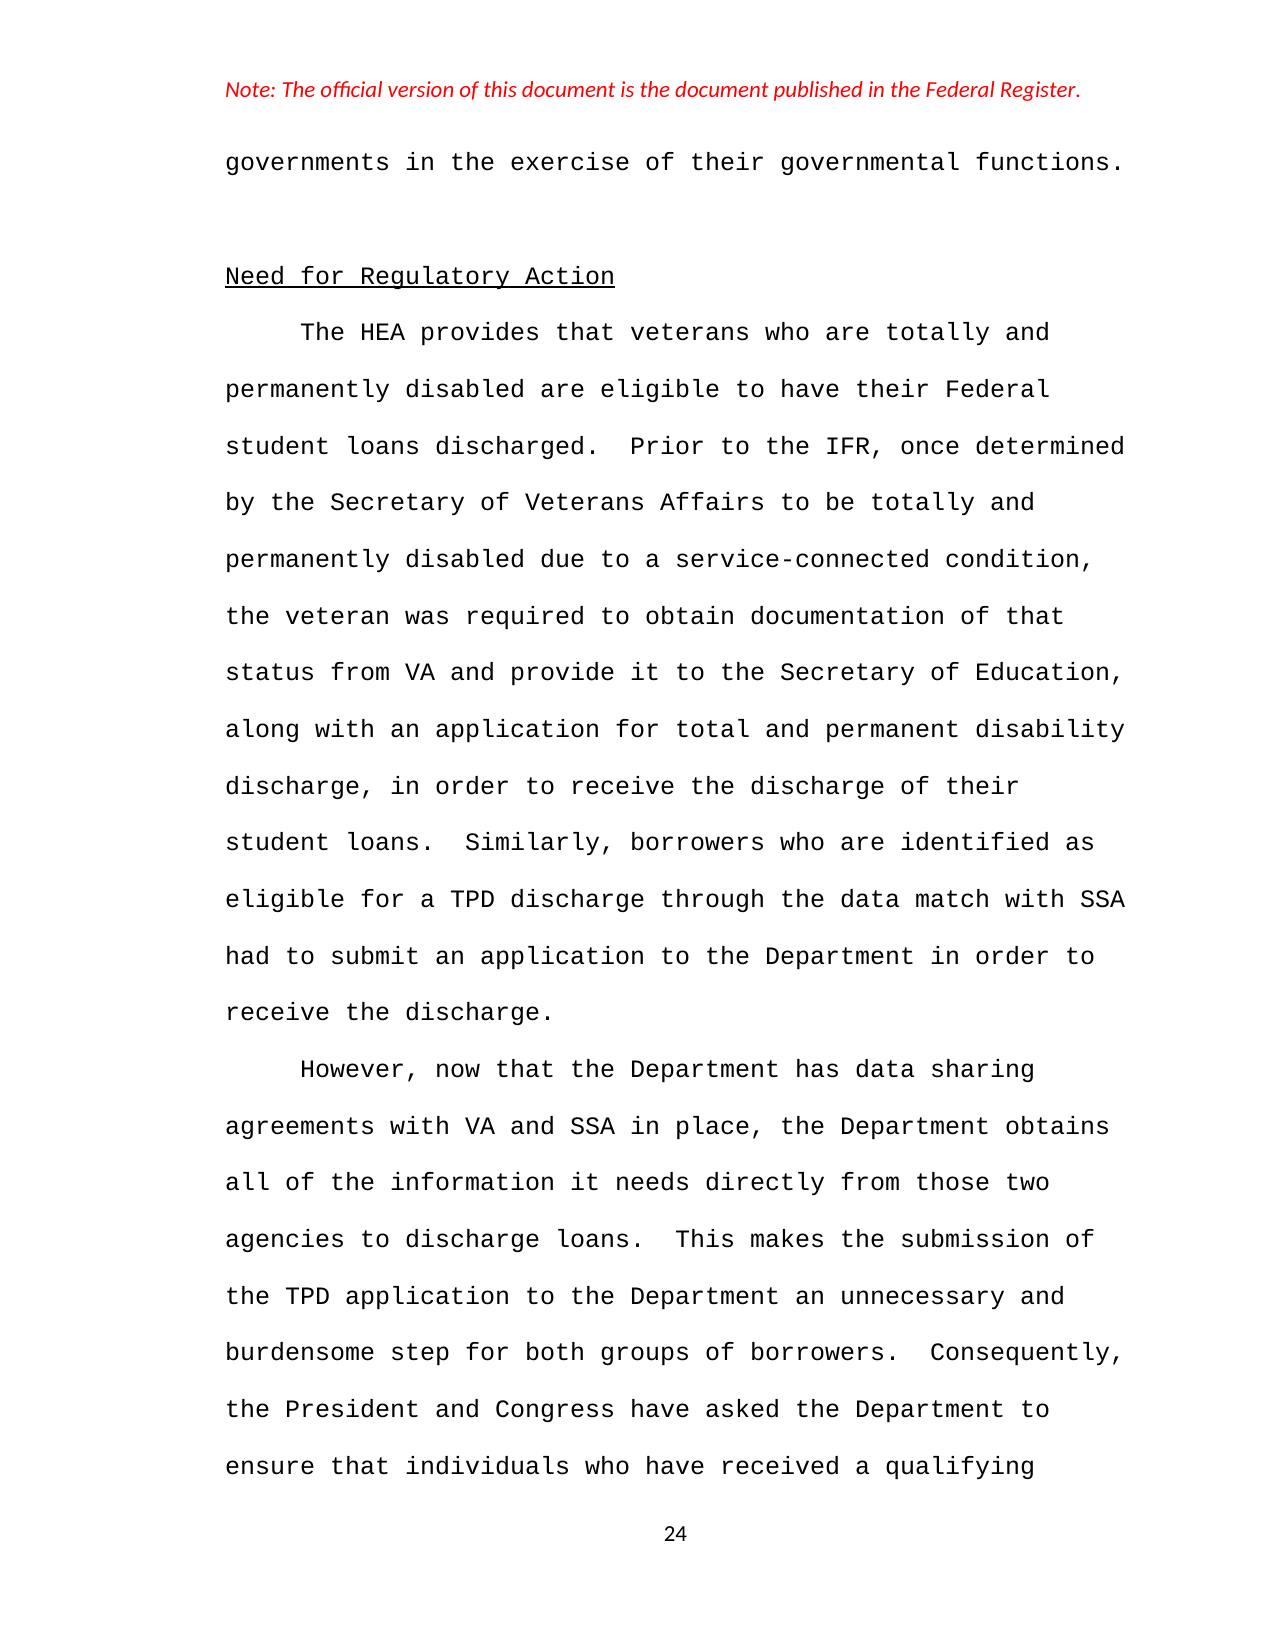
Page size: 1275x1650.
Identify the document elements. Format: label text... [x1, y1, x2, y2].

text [225, 1057, 1125, 1482]
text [225, 150, 1125, 235]
text The HEA provides that veterans who are totally and permanently disabled are eligible to have their Federal student loans discharged. Prior to the IFR, once determined by the Secretary of Veterans Affairs to be totally and permanently disabled due to a service-connected condition, the veteran was required to obtain documentation of that status from VA and provide it to the Secretary of Education, along with an application for total and permanent disability discharge, in order to receive the discharge of their student loans. Similarly, borrowers who are identified as eligible for a TPD discharge through the data match with SSA had to submit an application to the Department in order to receive the discharge. [225, 320, 1125, 1028]
text Need for Regulatory Action [225, 263, 1125, 292]
